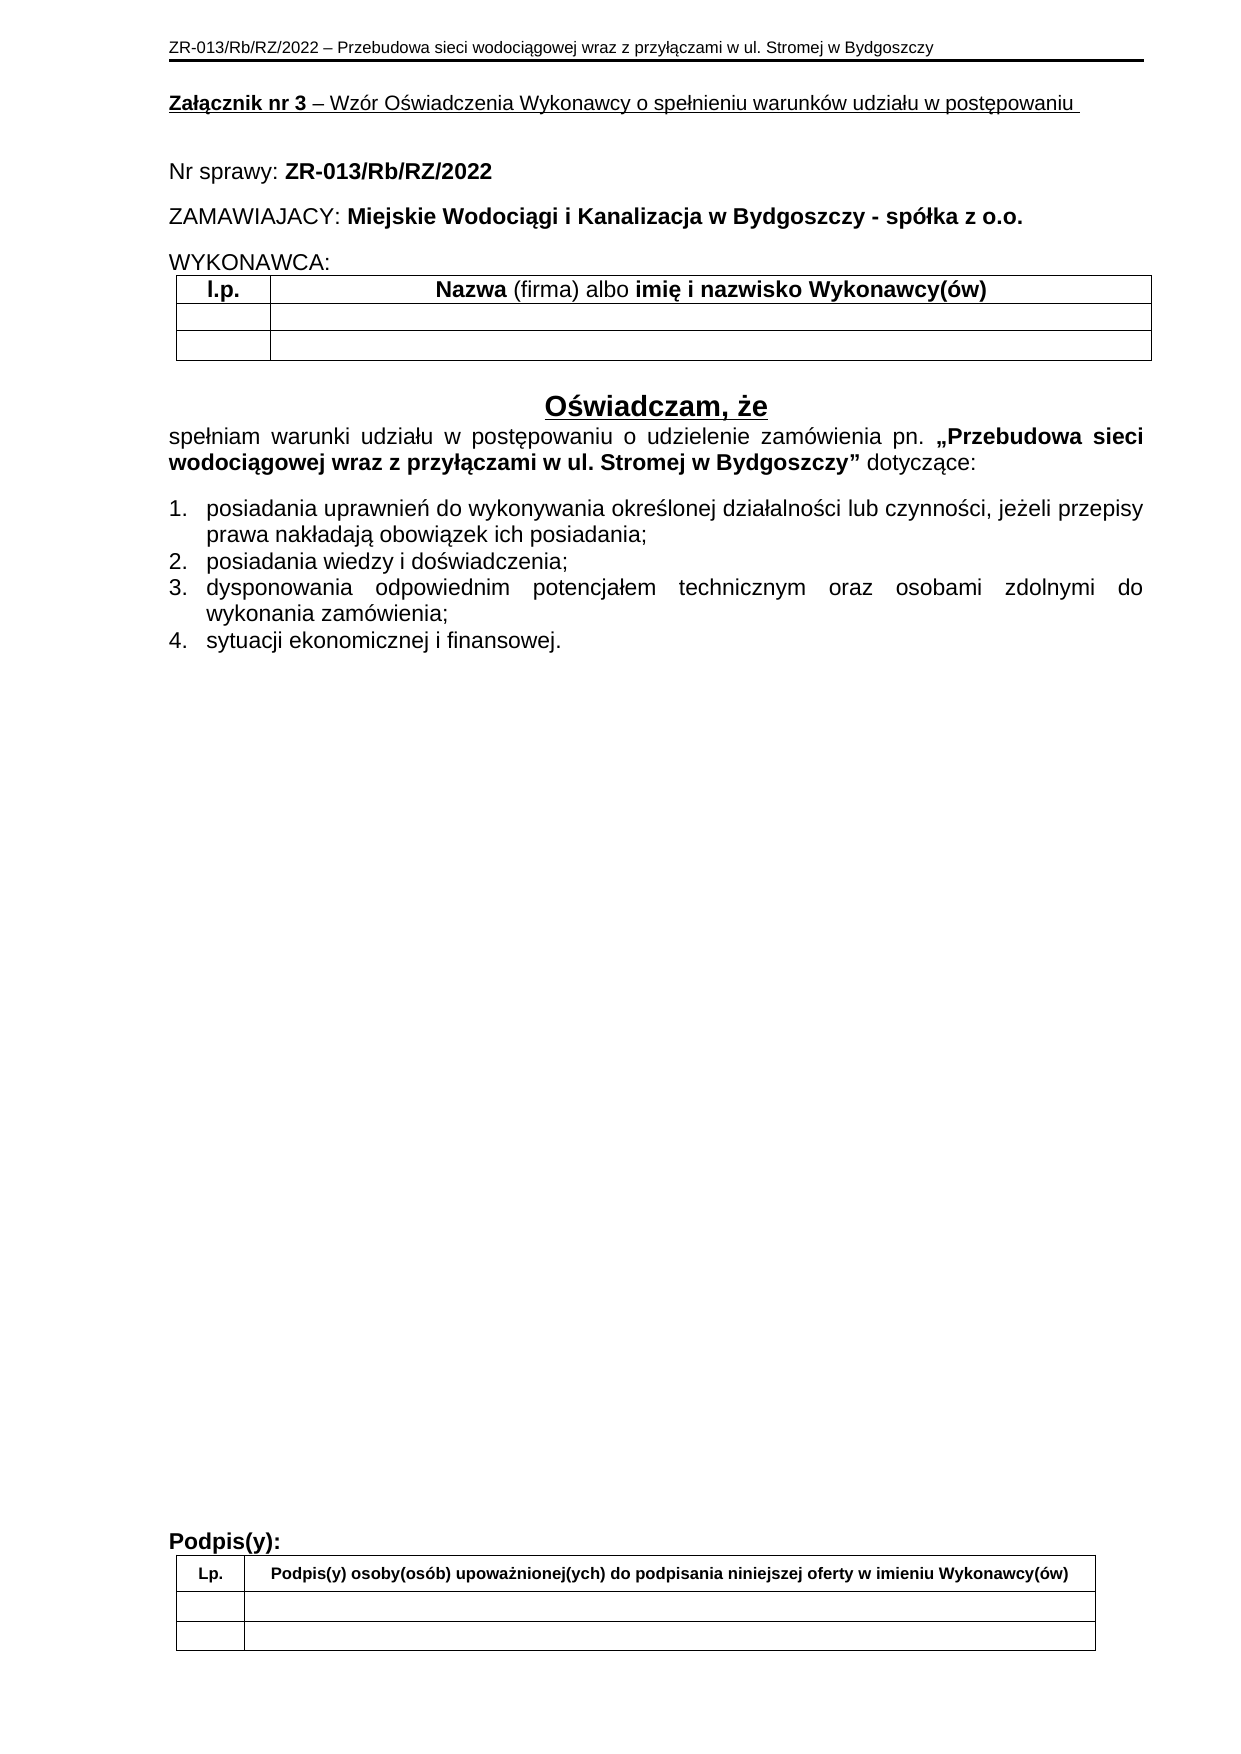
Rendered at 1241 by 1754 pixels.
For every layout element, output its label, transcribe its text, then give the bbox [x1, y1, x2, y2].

list posiadania uprawnień do wykonywania określonej działalności lub czynności, jeżeli przepisy prawa nakładają obowiązek ich posiadania; [169, 495, 1144, 548]
list dysponowania odpowiednim potencjałem technicznym oraz osobami zdolnymi do wykonania zamówienia; [169, 574, 1144, 627]
table_header Nazwa (firma) albo imię i nazwisko Wykonawcy(ów) [271, 276, 1151, 302]
table_cell [271, 304, 1151, 330]
table_cell [271, 331, 1151, 360]
table_header l.p. [177, 276, 270, 302]
text Nr sprawy: ZR-013/Rb/RZ/2022 [169, 158, 1144, 184]
table_cell [177, 304, 270, 330]
list posiadania wiedzy i doświadczenia; [169, 548, 1144, 574]
text ZAMAWIAJACY: Miejskie Wodociągi i Kanalizacja w Bydgoszczy - spółka z o.o. [169, 203, 1144, 229]
text Załącznik nr 3 – Wzór Oświadczenia Wykonawcy o spełnieniu warunków udziału w postępowaniu [169, 91, 1144, 114]
text WYKONAWCA: [169, 249, 1144, 275]
list sytuacji ekonomicznej i finansowej. [169, 627, 1144, 653]
text spełniam warunki udziału w postępowaniu o udzielenie zamówienia pn. „Przebudowa sieci wodociągowej wraz z przyłączami w ul. Stromej w Bydgoszczy” dotyczące: [169, 423, 1144, 476]
list Oświadczam, że [169, 389, 1144, 423]
table_cell [177, 331, 270, 360]
